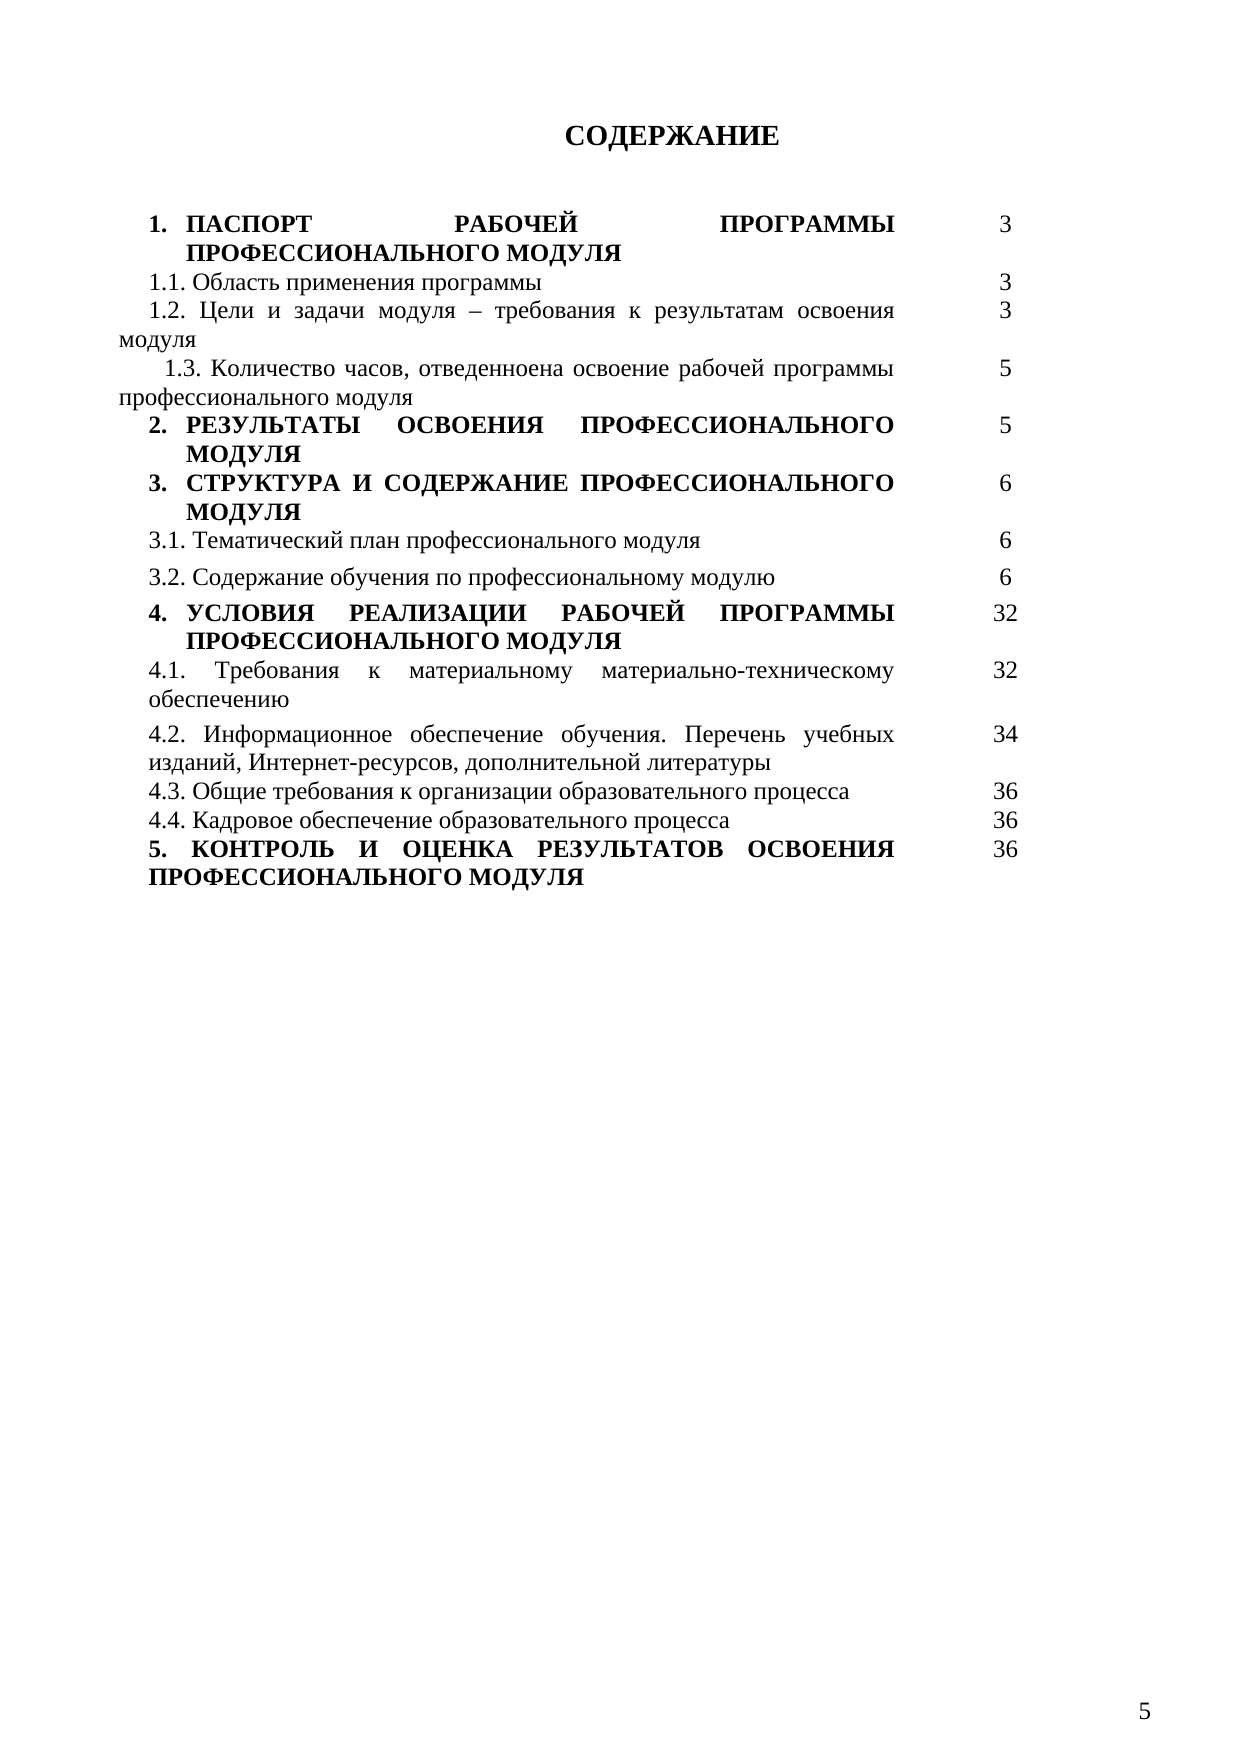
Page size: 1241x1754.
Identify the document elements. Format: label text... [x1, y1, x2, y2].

table_cell 3.1. Тематический план профессионального модуля [108, 526, 906, 562]
table_cell 4.1. Требования к материальному материально-техническому обеспечению [108, 655, 906, 719]
table_cell 6 [906, 526, 1104, 562]
table_cell 3 [906, 267, 1104, 296]
table_cell 4.3. Общие требования к организации образовательного процесса [108, 776, 906, 805]
table_cell 5 [906, 411, 1104, 468]
table_cell 32 [906, 598, 1104, 655]
table_cell Структура и соДЕРЖАНИЕ ПРОФЕССИОНАЛЬНОГО МОДУЛЯ [108, 468, 906, 526]
table_cell 36 [906, 776, 1104, 805]
table_cell Область применения программы [108, 267, 906, 296]
table_cell 1.2. Цели и задачи модуля – требования к результатам освоения модуля [108, 296, 906, 353]
table_header Паспорт рабочей программы ПРОФЕССИОНАЛЬНОГО МОДУЛЯ [108, 209, 906, 267]
table_cell 36 [906, 834, 1104, 891]
table_cell 6 [906, 468, 1104, 526]
table_cell 6 [906, 562, 1104, 598]
table_cell 34 [906, 719, 1104, 776]
table_cell 4.4. Кадровое обеспечение образовательного процесса [108, 805, 906, 834]
table_cell 1.3. Количество часов, отведенноена освоение рабочей программы профессионального модуля [108, 353, 906, 411]
table_cell Результаты освоения профессионального модуля [108, 411, 906, 468]
table_cell 36 [906, 805, 1104, 834]
table_cell 5 [906, 353, 1104, 411]
table_cell 32 [906, 655, 1104, 719]
table_cell 3 [906, 296, 1104, 353]
table_cell Условия реализации РАБОЧЕЙ ПРОГРАММЫ профессионального модуля [108, 598, 906, 655]
table_cell 4.2. Информационное обеспечение обучения. Перечень учебных изданий, Интернет-ресурсов, дополнительной литературы [108, 719, 906, 776]
subtitle СОДЕРЖАНИЕ [194, 118, 1151, 152]
table_cell 3.2. Содержание обучения по профессиональному модулю [108, 562, 906, 598]
table_cell 5. контроль и оценка результатов освоения профессионального модуля [108, 834, 906, 891]
table_header 3 [906, 209, 1104, 267]
